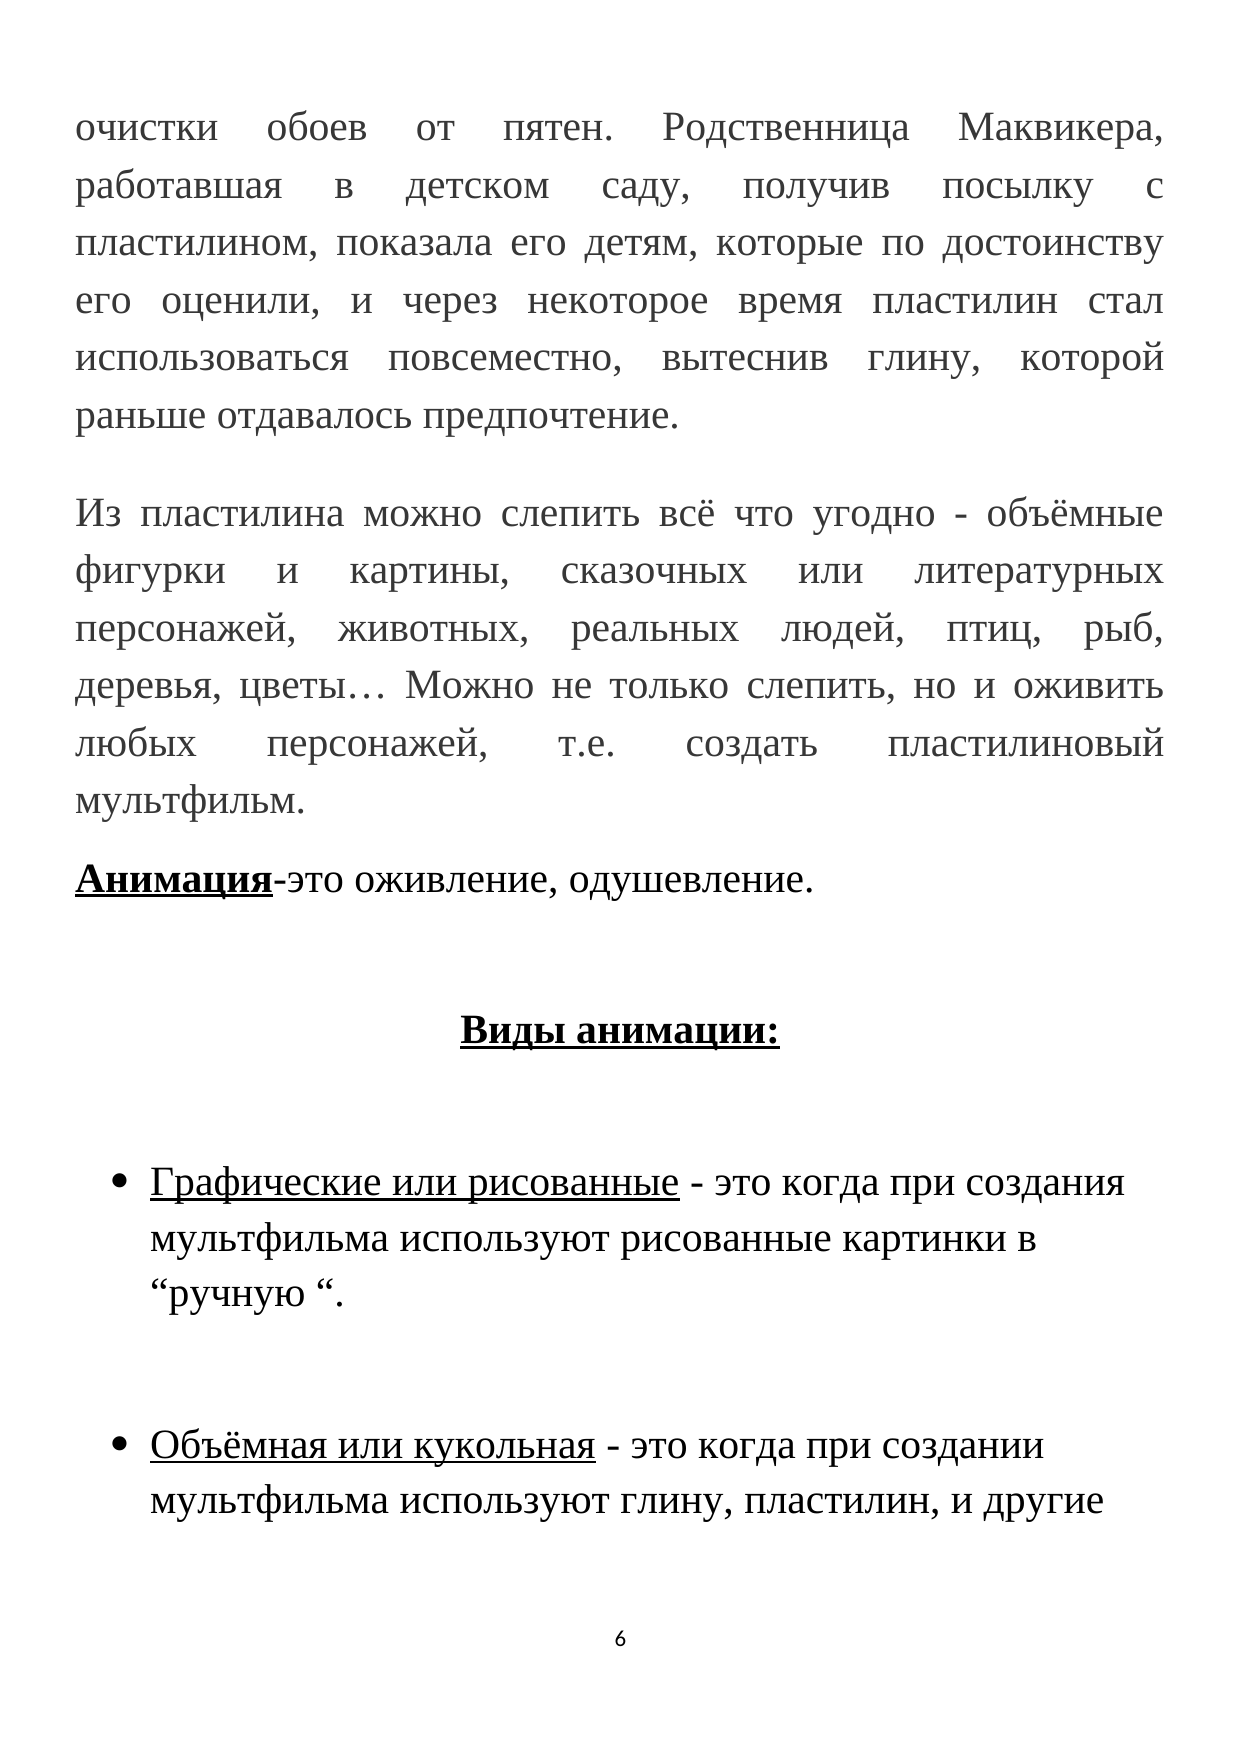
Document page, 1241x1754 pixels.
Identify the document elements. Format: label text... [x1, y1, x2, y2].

text Виды анимации: [75, 1005, 1165, 1053]
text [75, 102, 1165, 437]
text Из пластилина можно слепить всё что угодно - объёмные фигурки и картины, сказочных или литературных персонажей, животных, реальных людей, птиц, рыб, деревья, цветы… Можно не только слепить, но и оживить любых персонажей, т.е. создать пластилиновый мультфильм. [75, 487, 1165, 823]
text Анимация-это оживление, одушевление. [75, 853, 1165, 901]
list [112, 1419, 1165, 1522]
list Графические или рисованные - это когда при создания мультфильма используют рисованные картинки в “ручную “. [112, 1157, 1165, 1315]
